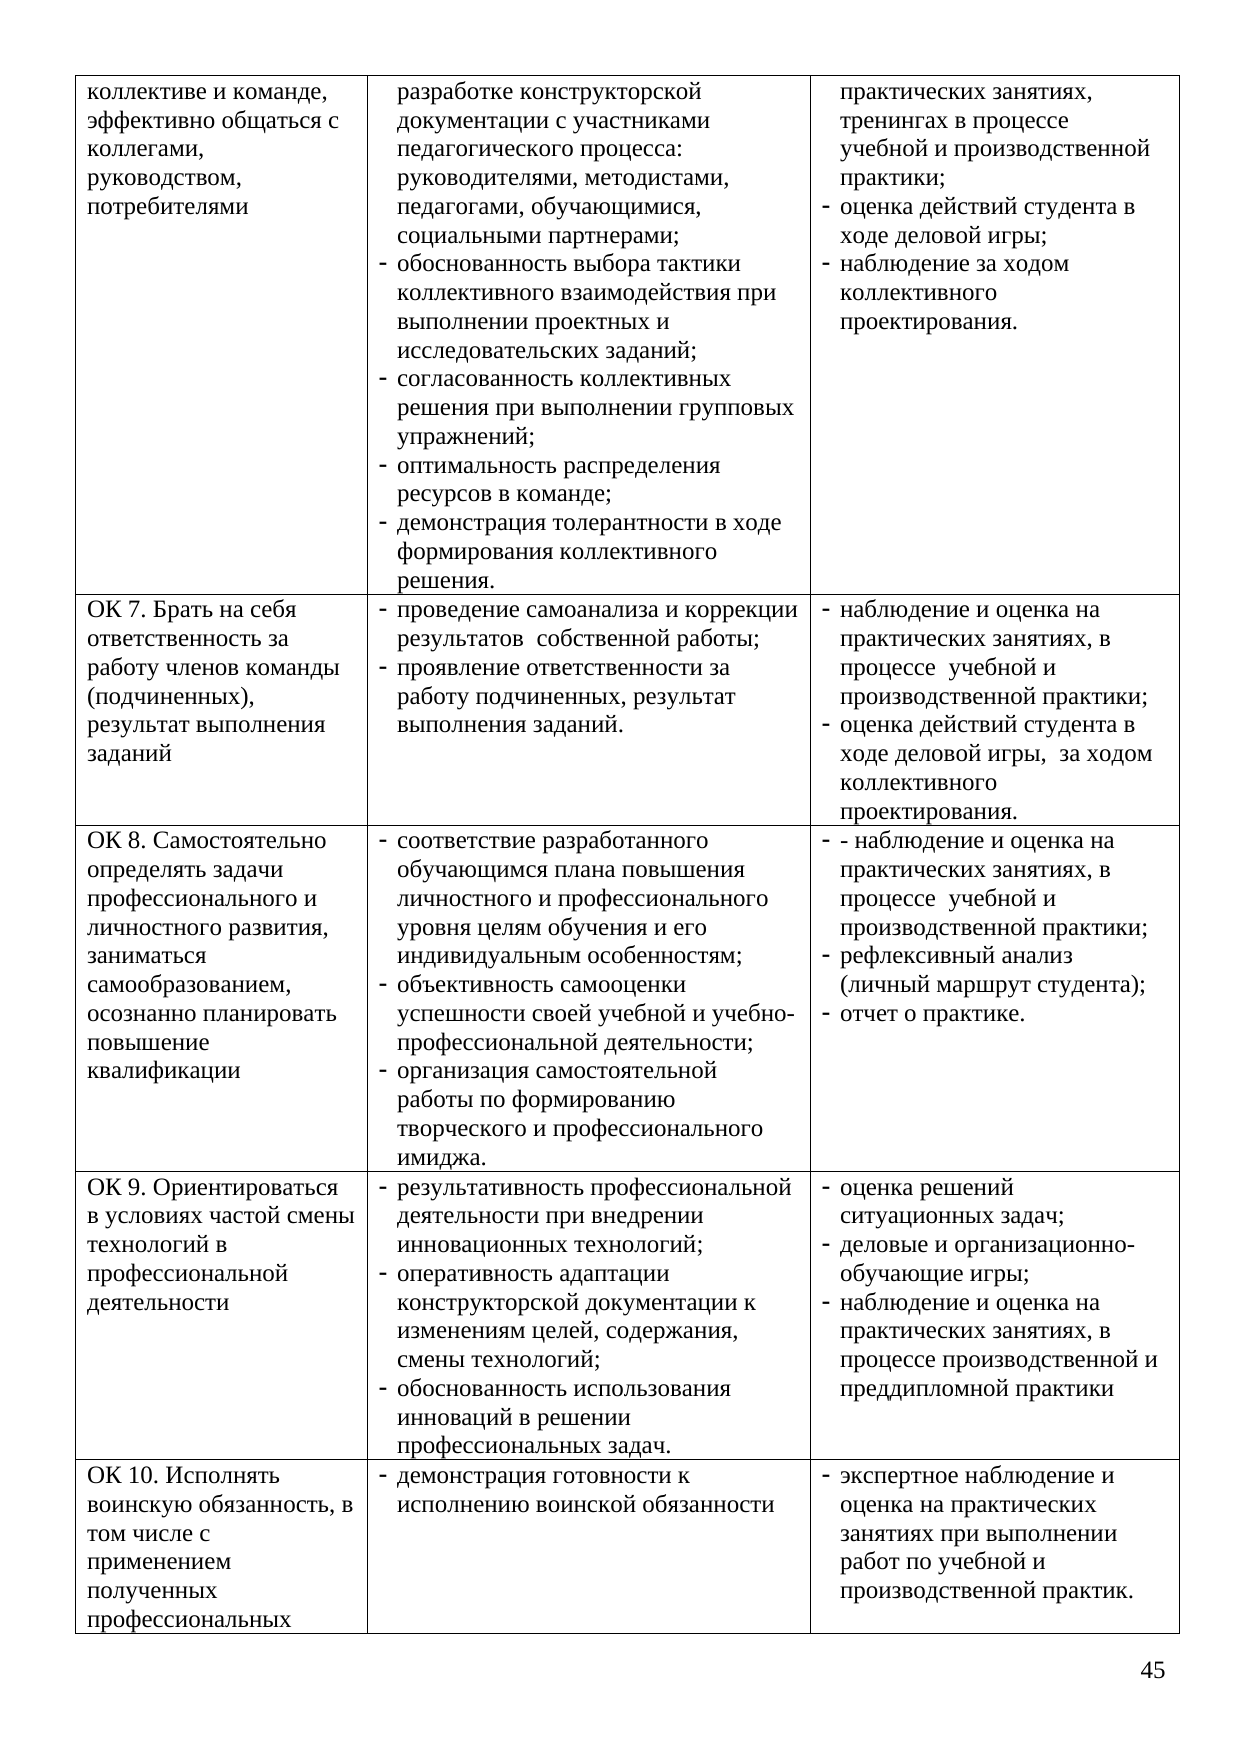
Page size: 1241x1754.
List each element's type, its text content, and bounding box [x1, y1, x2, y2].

table_cell ОК 7. Брать на себя ответственность за работу членов команды (подчиненных), результат выполнения заданий [76, 595, 367, 824]
table_cell соответствие разработанного обучающимся плана повышения личностного и профессионального уровня целям обучения и его индивидуальным особенностям; объективность самооценки успешности своей учебной и учебно-профессиональной деятельности; организация самостоятельной работы по формированию творческого и профессионального имиджа. [368, 826, 810, 1171]
table_cell ОК 9. Ориентироваться в условиях частой смены технологий в профессиональной деятельности [76, 1172, 367, 1459]
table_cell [76, 76, 367, 593]
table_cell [368, 76, 810, 593]
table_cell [811, 76, 1179, 593]
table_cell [811, 1460, 1179, 1633]
table_cell наблюдение и оценка на практических занятиях, в процессе учебной и производственной практики; оценка действий студента в ходе деловой игры, за ходом коллективного проектирования. [811, 595, 1179, 824]
table_cell - наблюдение и оценка на практических занятиях, в процессе учебной и производственной практики; рефлексивный анализ (личный маршрут студента); отчет о практике. [811, 826, 1179, 1171]
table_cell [76, 1460, 367, 1633]
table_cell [368, 1460, 810, 1633]
table_cell результативность профессиональной деятельности при внедрении инновационных технологий; оперативность адаптации конструкторской документации к изменениям целей, содержания, смены технологий; обоснованность использования инноваций в решении профессиональных задач. [368, 1172, 810, 1459]
table_cell проведение самоанализа и коррекции результатов собственной работы; проявление ответственности за работу подчиненных, результат выполнения заданий. [368, 595, 810, 824]
table_cell ОК 8. Самостоятельно определять задачи профессионального и личностного развития, заниматься самообразованием, осознанно планировать повышение квалификации [76, 826, 367, 1171]
table_cell оценка решений ситуационных задач; деловые и организационно-обучающие игры; наблюдение и оценка на практических занятиях, в процессе производственной и преддипломной практики [811, 1172, 1179, 1459]
